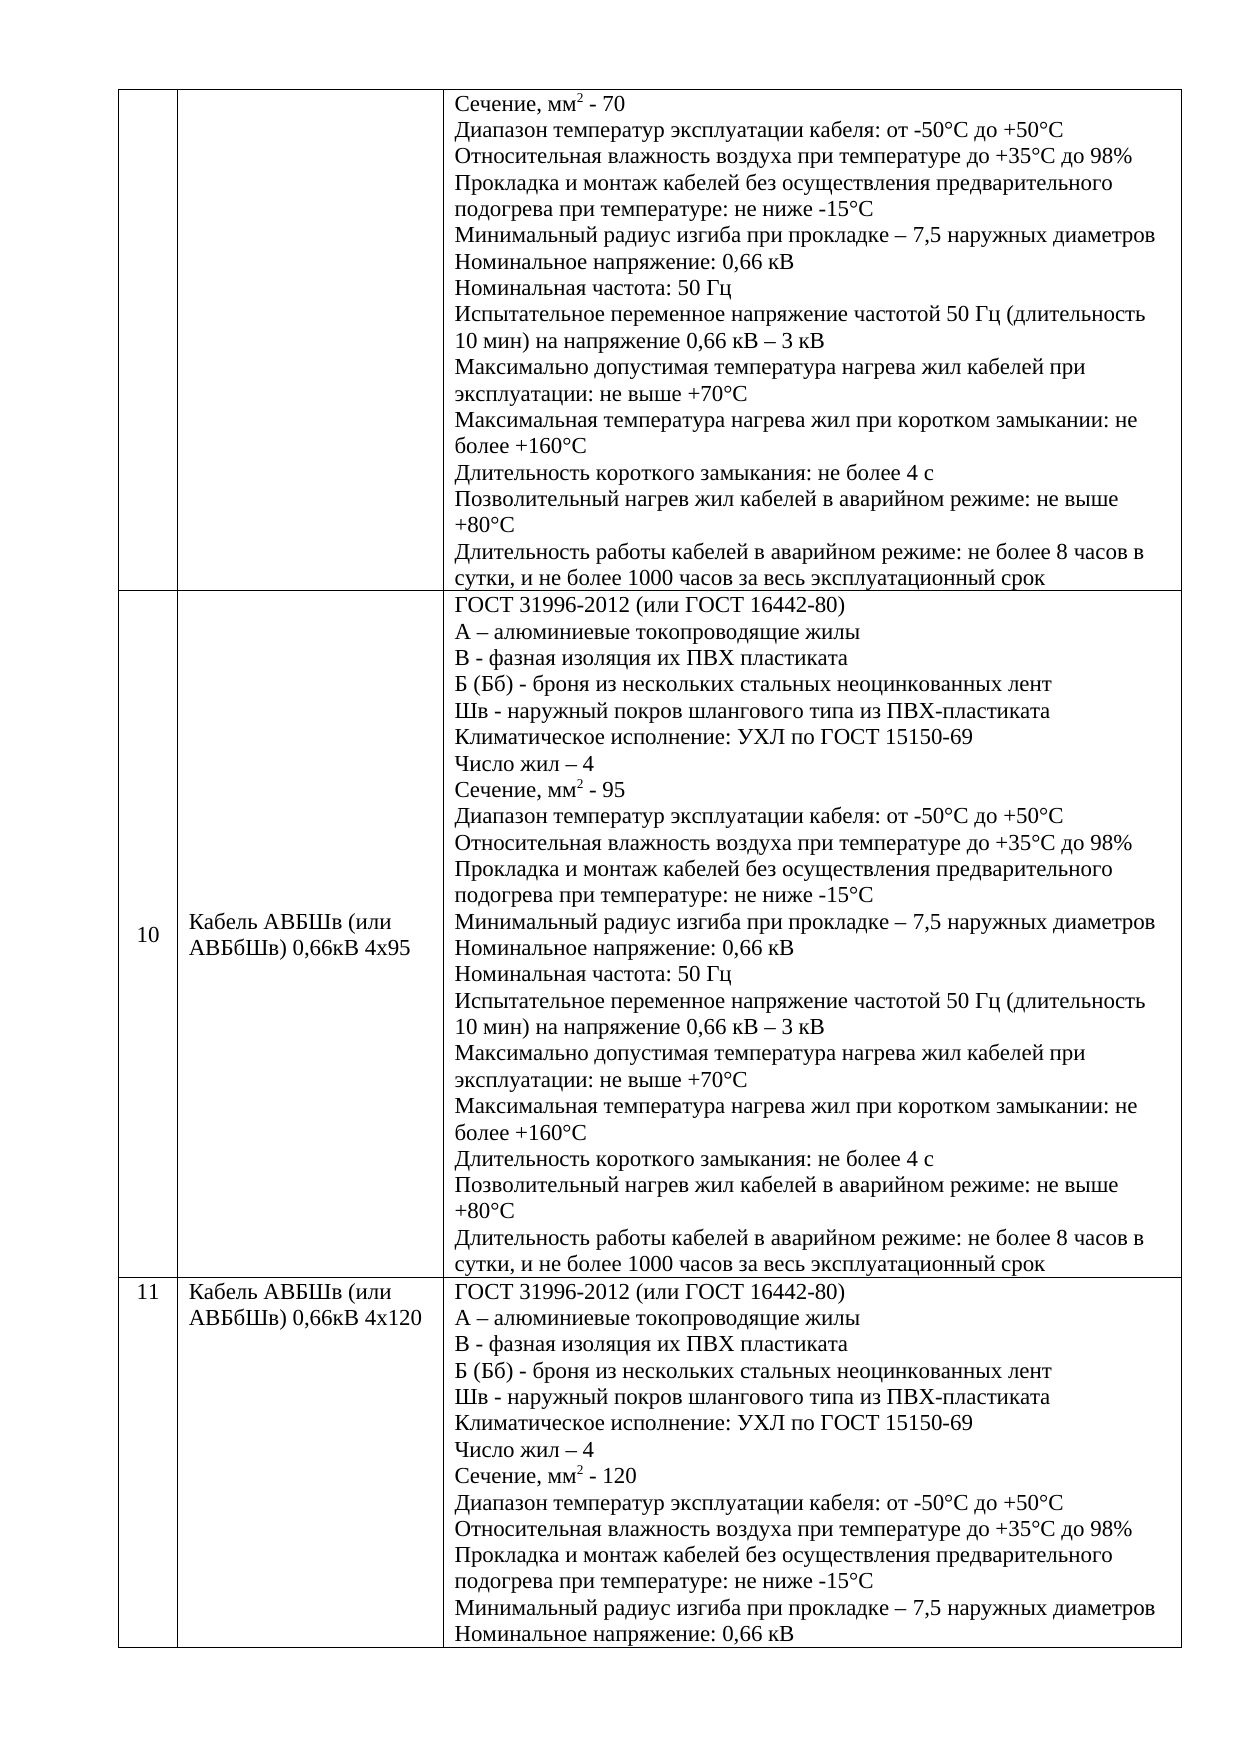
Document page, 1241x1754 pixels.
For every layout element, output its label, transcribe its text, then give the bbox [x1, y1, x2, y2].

table_cell Кабель АВБШв (или АВБбШв) 0,66кВ 4х95 [178, 591, 443, 1277]
table_cell 11 [119, 1278, 177, 1647]
table_cell 10 [119, 591, 177, 1277]
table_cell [444, 1278, 1181, 1647]
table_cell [444, 90, 1181, 590]
table_cell 9 [119, 90, 177, 590]
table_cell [178, 1278, 443, 1647]
table_cell ГОСТ 31996-2012 (или ГОСТ 16442-80) А – алюминиевые токопроводящие жилы В - фазная изоляция их ПВХ пластиката Б (Бб) - броня из нескольких стальных неоцинкованных лент Шв - наружный покров шлангового типа из ПВХ-пластиката Климатическое исполнение: УХЛ по ГОСТ 15150-69 Число жил – 4 Сечение, мм2 - 95 Диапазон температур эксплуатации кабеля: от -50°С до +50°С Относительная влажность воздуха при температуре до +35°С до 98% Прокладка и монтаж кабелей без осуществления предварительного подогрева при температуре: не ниже -15°С Минимальный радиус изгиба при прокладке – 7,5 наружных диаметров Номинальное напряжение: 0,66 кВ Номинальная частота: 50 Гц Испытательное переменное напряжение частотой 50 Гц (длительность 10 мин) на напряжение 0,66 кВ – 3 кВ Максимально допустимая температура нагрева жил кабелей при эксплуатации: не выше +70°С Максимальная температура нагрева жил при коротком замыкании: не более +160°С Длительность короткого замыкания: не более 4 с Позволительный нагрев жил кабелей в аварийном режиме: не выше +80°С Длительность работы кабелей в аварийном режиме: не более 8 часов в сутки, и не более 1000 часов за весь эксплуатационный срок [444, 591, 1181, 1277]
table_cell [178, 90, 443, 590]
